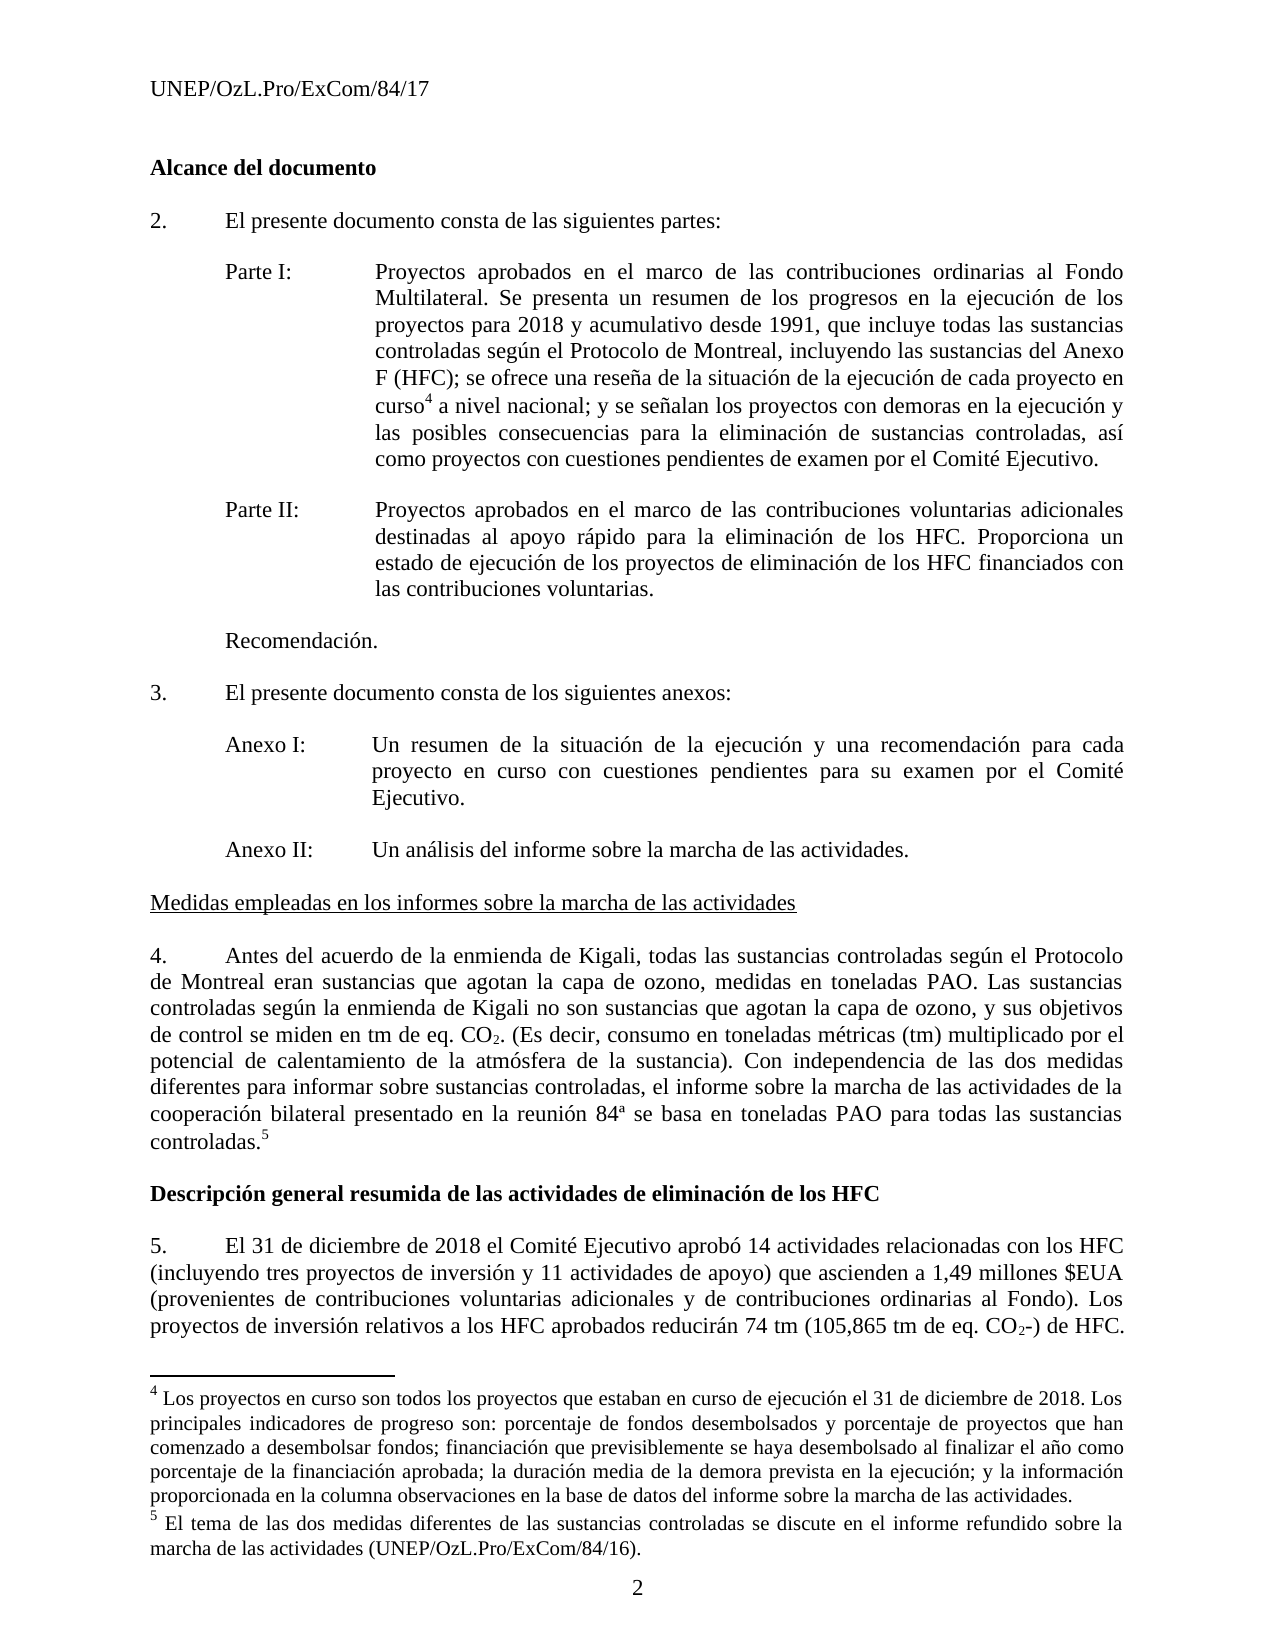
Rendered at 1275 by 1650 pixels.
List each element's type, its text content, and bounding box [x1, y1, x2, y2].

text Descripción general resumida de las actividades de eliminación de los HFC [150, 1180, 1125, 1206]
subtitle Parte II: Proyectos aprobados en el marco de las contribuciones voluntarias adicionales destinadas al apoyo rápido para la eliminación de los HFC. Proporciona un estado de ejecución de los proyectos de eliminación de los HFC financiados con las contribuciones voluntarias. [225, 496, 1125, 602]
text Recomendación. [150, 627, 1125, 653]
text Medidas empleadas en los informes sobre la marcha de las actividades [150, 889, 1125, 915]
subtitle Parte I: Proyectos aprobados en el marco de las contribuciones ordinarias al Fondo Multilateral. Se presenta un resumen de los progresos en la ejecución de los proyectos para 2018 y acumulativo desde 1991, que incluye todas las sustancias controladas según el Protocolo de Montreal, incluyendo las sustancias del Anexo F (HFC); se ofrece una reseña de la situación de la ejecución de cada proyecto en curso a nivel nacional; y se señalan los proyectos con demoras en la ejecución y las posibles consecuencias para la eliminación de sustancias controladas, así como proyectos con cuestiones pendientes de examen por el Comité Ejecutivo. [225, 258, 1125, 471]
text Anexo II: Un análisis del informe sobre la marcha de las actividades. [225, 836, 1125, 863]
subtitle El presente documento consta de los siguientes anexos: [150, 679, 1125, 706]
subtitle El presente documento consta de las siguientes partes: [150, 207, 1125, 233]
text Anexo I: Un resumen de la situación de la ejecución y una recomendación para cada proyecto en curso con cuestiones pendientes para su examen por el Comité Ejecutivo. [225, 731, 1125, 810]
subtitle Antes del acuerdo de la enmienda de Kigali, todas las sustancias controladas según el Protocolo de Montreal eran sustancias que agotan la capa de ozono, medidas en toneladas PAO. Las sustancias controladas según la enmienda de Kigali no son sustancias que agotan la capa de ozono, y sus objetivos de control se miden en tm de eq. CO2. (Es decir, consumo en toneladas métricas (tm) multiplicado por el potencial de calentamiento de la atmósfera de la sustancia). Con independencia de las dos medidas diferentes para informar sobre sustancias controladas, el informe sobre la marcha de las actividades de la cooperación bilateral presentado en la reunión 84ª se basa en toneladas PAO para todas las sustancias controladas. [150, 942, 1125, 1155]
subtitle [150, 1233, 1125, 1338]
text Alcance del documento [150, 154, 1125, 180]
